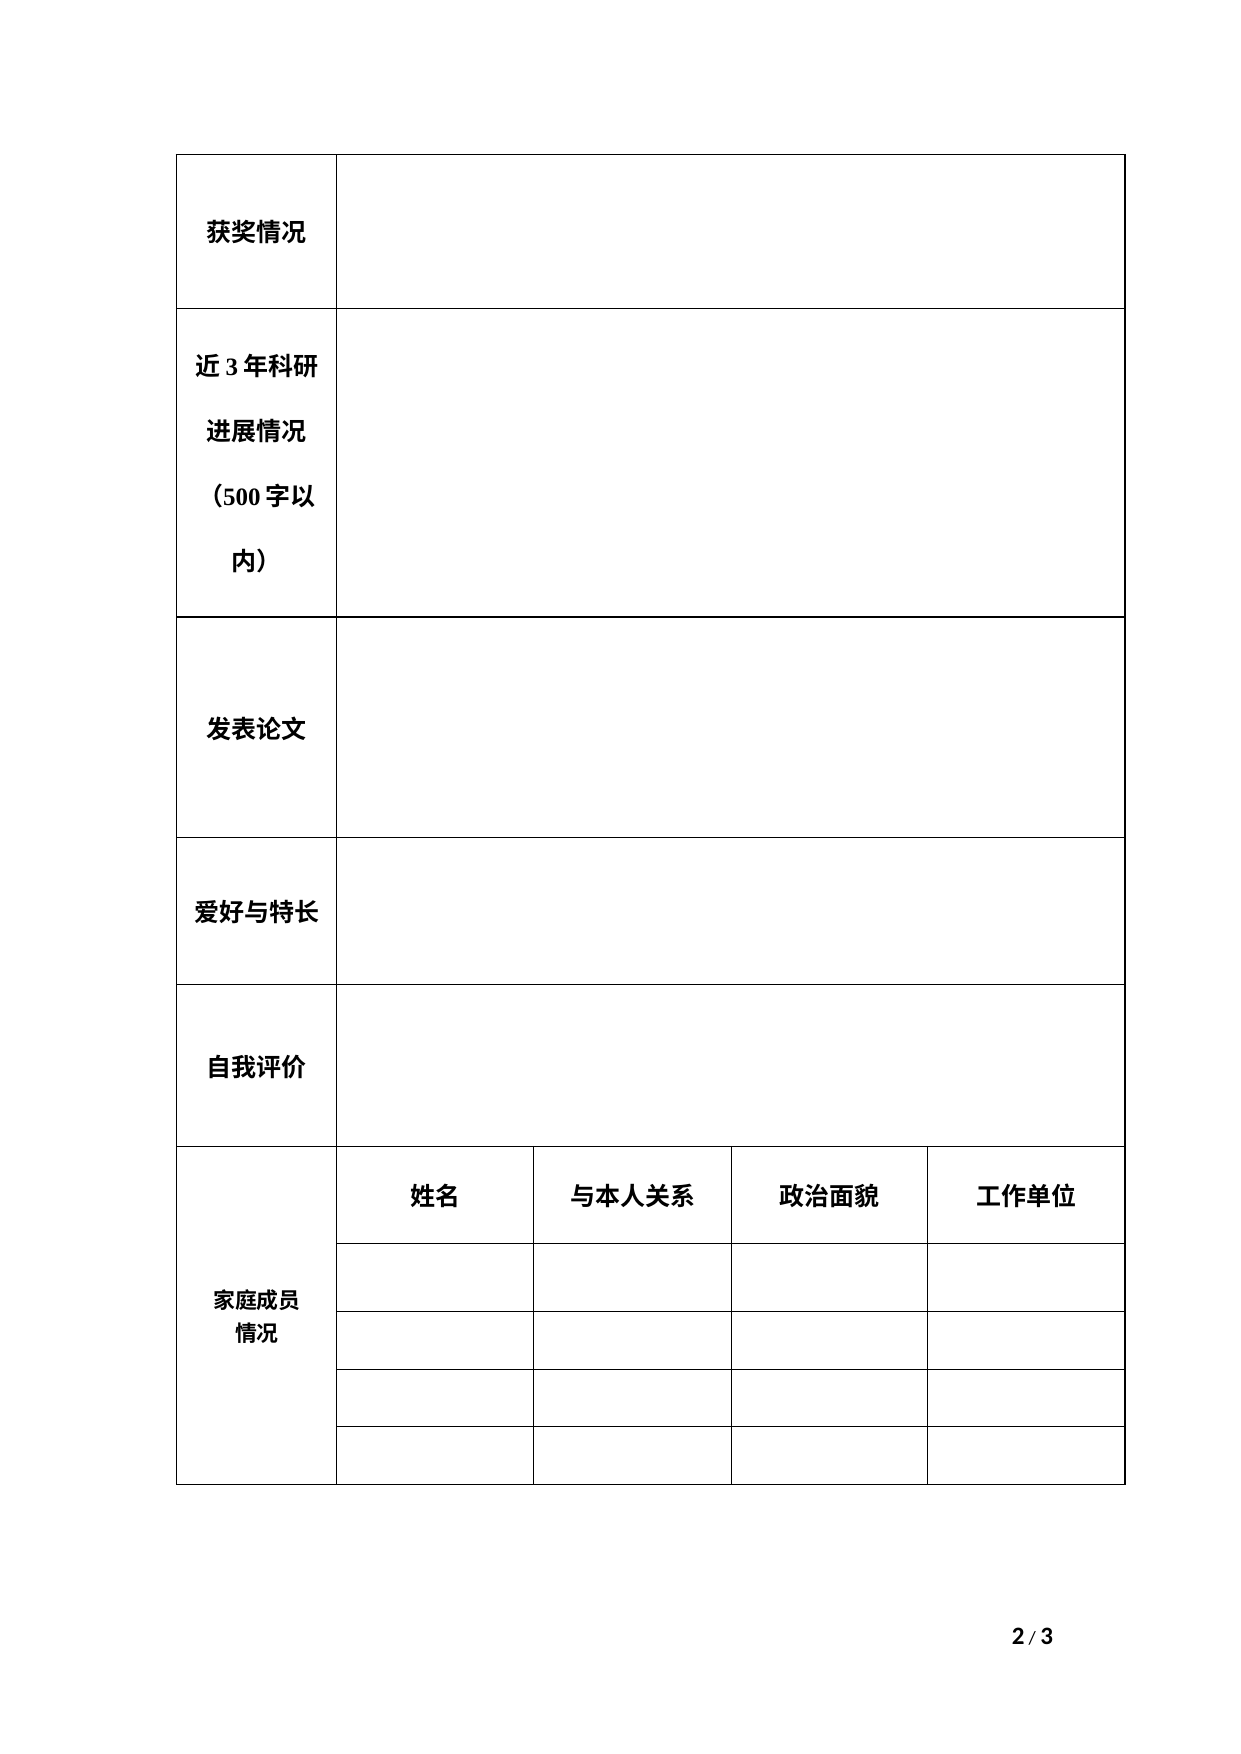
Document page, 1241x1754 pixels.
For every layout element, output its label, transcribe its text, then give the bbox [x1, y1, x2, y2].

table_cell [732, 1427, 927, 1484]
table_cell 与本人关系 [534, 1147, 731, 1243]
table_cell [928, 1244, 1124, 1311]
table_cell 政治面貌 [732, 1147, 927, 1243]
table_cell [337, 1370, 533, 1426]
table_cell [534, 1427, 731, 1484]
table_cell 姓名 [337, 1147, 533, 1243]
table_cell [337, 155, 1124, 307]
table_cell [337, 1312, 533, 1368]
table_cell [732, 1370, 927, 1426]
table_cell [732, 1312, 927, 1368]
table_cell 自我评价 [177, 985, 336, 1146]
table_cell 获奖情况 [177, 155, 336, 307]
table_cell [337, 985, 1124, 1146]
table_cell 爱好与特长 [177, 838, 336, 984]
table_cell [534, 1370, 731, 1426]
table_cell 家庭成员 情况 [177, 1147, 336, 1484]
table_cell 近3年科研进展情况（500字以内） [177, 309, 336, 616]
table_cell 工作单位 [928, 1147, 1124, 1243]
table_cell [337, 618, 1124, 837]
table_cell 发表论文 [177, 618, 336, 837]
table_cell [337, 309, 1124, 616]
table_cell [534, 1312, 731, 1368]
table_cell [534, 1244, 731, 1311]
table_cell [928, 1312, 1124, 1368]
table_cell [928, 1370, 1124, 1426]
table_cell [337, 838, 1124, 984]
table_cell [337, 1427, 533, 1484]
table_cell [337, 1244, 533, 1311]
table_cell [732, 1244, 927, 1311]
table_cell [928, 1427, 1124, 1484]
